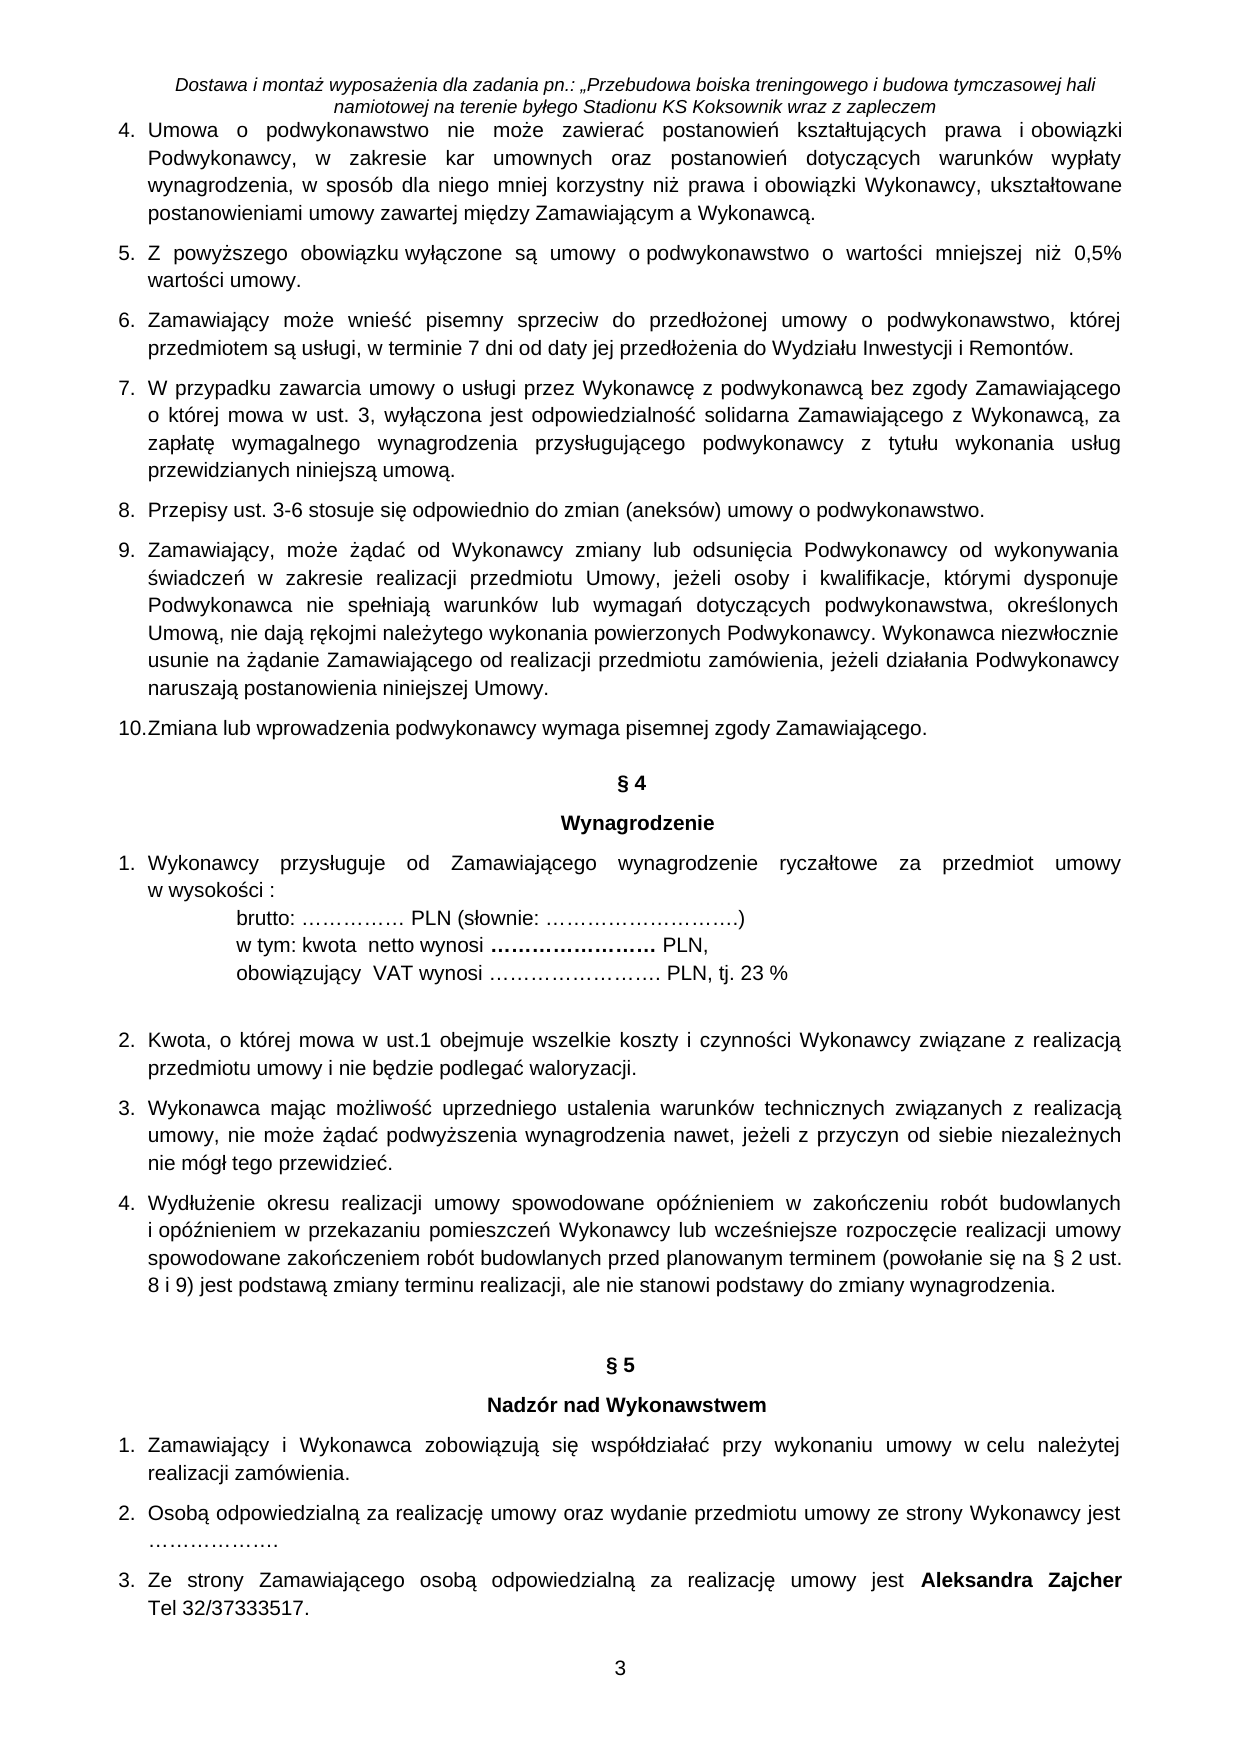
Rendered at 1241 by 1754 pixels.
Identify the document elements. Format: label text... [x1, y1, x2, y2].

text obowiązujący VAT wynosi ……………………. PLN, tj. 23 % [236, 961, 1122, 984]
list Zamawiający, może żądać od Wykonawcy zmiany lub odsunięcia Podwykonawcy od wykonywania świadczeń w zakresie realizacji przedmiotu Umowy, jeżeli osoby i kwalifikacje, którymi dysponuje Podwykonawca nie spełniają warunków lub wymagań dotyczących podwykonawstwa, określonych Umową, nie dają rękojmi należytego wykonania powierzonych Podwykonawcy. Wykonawca niezwłocznie usunie na żądanie Zamawiającego od realizacji przedmiotu zamówienia, jeżeli działania Podwykonawcy naruszają postanowienia niniejszej Umowy. [118, 538, 1120, 699]
list Osobą odpowiedzialną za realizację umowy oraz wydanie przedmiotu umowy ze strony Wykonawcy jest ………………. [118, 1501, 1122, 1552]
list Zmiana lub wprowadzenia podwykonawcy wymaga pisemnej zgody Zamawiającego. [118, 716, 1122, 739]
list Ze strony Zamawiającego osobą odpowiedzialną za realizację umowy jest Aleksandra Zajcher Tel 32/37333517. [118, 1568, 1122, 1619]
text Nadzór nad Wykonawstwem [413, 1393, 1052, 1417]
list Zamawiający i Wykonawca zobowiązują się współdziałać przy wykonaniu umowy w celu należytej realizacji zamówienia. [118, 1433, 1120, 1484]
text § 4 [148, 771, 1115, 794]
text brutto: …………… PLN (słownie: ……………………….) [236, 906, 1122, 929]
list W przypadku zawarcia umowy o usługi przez Wykonawcę z podwykonawcą bez zgody Zamawiającego o której mowa w ust. 3, wyłączona jest odpowiedzialność solidarna Zamawiającego z Wykonawcą, za zapłatę wymagalnego wynagrodzenia przysługującego podwykonawcy z tytułu wykonania usług przewidzianych niniejszą umową. [118, 376, 1122, 482]
list Kwota, o której mowa w ust.1 obejmuje wszelkie koszty i czynności Wykonawcy związane z realizacją przedmiotu umowy i nie będzie podlegać waloryzacji. [118, 1028, 1122, 1079]
list Wydłużenie okresu realizacji umowy spowodowane opóźnieniem w zakończeniu robót budowlanych i opóźnieniem w przekazaniu pomieszczeń Wykonawcy lub wcześniejsze rozpoczęcie realizacji umowy spowodowane zakończeniem robót budowlanych przed planowanym terminem (powołanie się na § 2 ust. 8 i 9) jest podstawą zmiany terminu realizacji, ale nie stanowi podstawy do zmiany wynagrodzenia. [118, 1191, 1122, 1297]
text w tym: kwota netto wynosi …………………… PLN, [236, 933, 1122, 957]
text Wynagrodzenie [487, 811, 1052, 834]
list Zamawiający może wnieść pisemny sprzeciw do przedłożonej umowy o podwykonawstwo, której przedmiotem są usługi, w terminie 7 dni od daty jej przedłożenia do Wydziału Inwestycji i Remontów. [118, 308, 1122, 359]
list Z powyższego obowiązku wyłączone są umowy o podwykonawstwo o wartości mniejszej niż 0,5% wartości umowy. [118, 241, 1122, 292]
list Wykonawca mając możliwość uprzedniego ustalenia warunków technicznych związanych z realizacją umowy, nie może żądać podwyższenia wynagrodzenia nawet, jeżeli z przyczyn od siebie niezależnych nie mógł tego przewidzieć. [118, 1096, 1122, 1174]
list Wykonawcy przysługuje od Zamawiającego wynagrodzenie ryczałtowe za przedmiot umowy w wysokości : [118, 851, 1122, 902]
list Umowa o podwykonawstwo nie może zawierać postanowień kształtujących prawa i obowiązki Podwykonawcy, w zakresie kar umownych oraz postanowień dotyczących warunków wypłaty wynagrodzenia, w sposób dla niego mniej korzystny niż prawa i obowiązki Wykonawcy, ukształtowane postanowieniami umowy zawartej między Zamawiającym a Wykonawcą. [118, 118, 1122, 224]
text § 5 [118, 1353, 1122, 1377]
list Przepisy ust. 3-6 stosuje się odpowiednio do zmian (aneksów) umowy o podwykonawstwo. [118, 498, 1122, 522]
